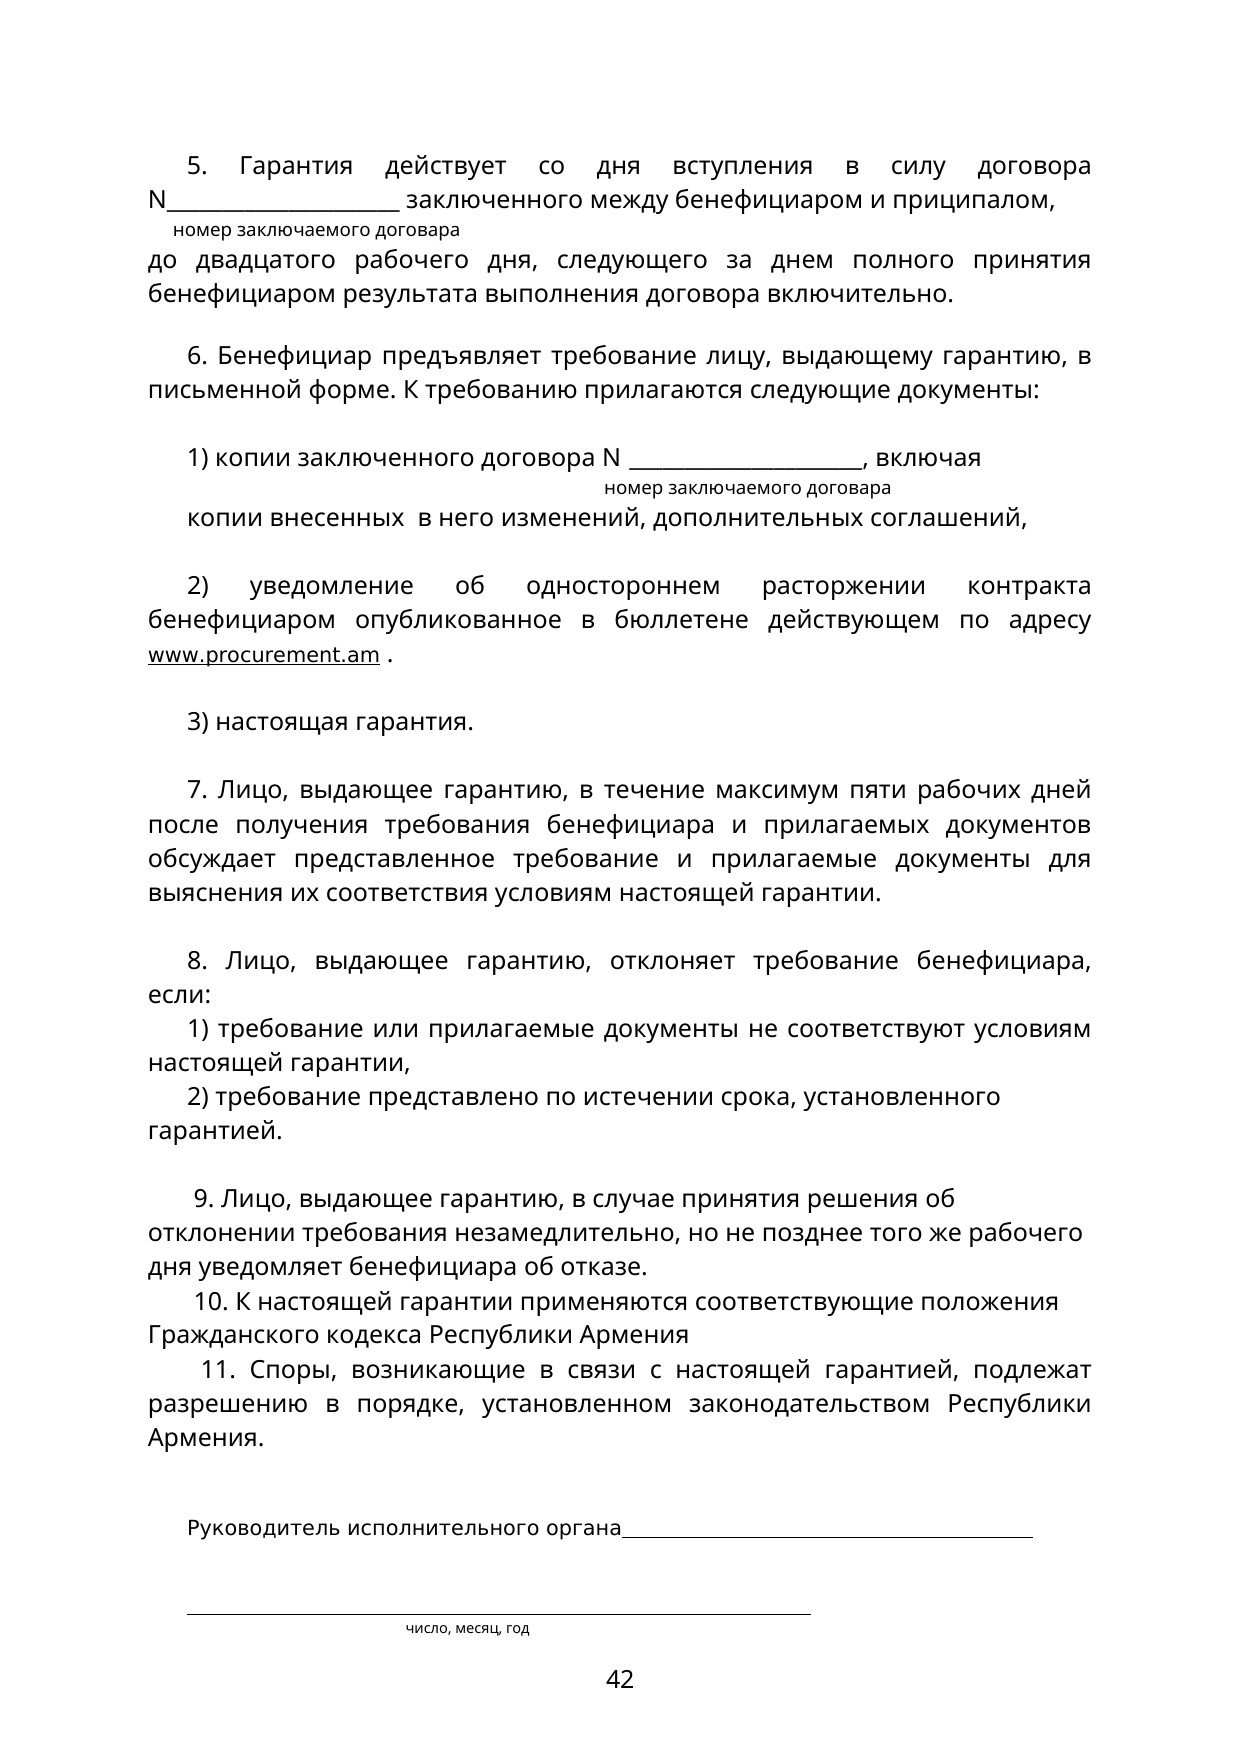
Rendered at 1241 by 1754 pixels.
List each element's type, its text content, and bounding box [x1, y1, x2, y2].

text число, месяц, год [148, 1617, 1092, 1652]
text копии внесенных в него изменений, дополнительных соглашений, [148, 500, 1092, 534]
text 9. Лицо, выдающее гарантию, в случае принятия решения об отклонении требования незамедлительно, но не позднее того же рабочего дня уведомляет бенефициара об отказе. [148, 1181, 1092, 1283]
text 11. Споры, возникающие в связи с настоящей гарантией, подлежат разрешению в порядке, установленном законодательством Республики Армения. [148, 1351, 1092, 1453]
text номер заключаемого договара [148, 216, 1092, 241]
text 1) требование или прилагаемые документы не соответствуют условиям настоящей гарантии, [148, 1011, 1092, 1079]
text 2) уведомление об одностороннем расторжении контракта бенефициаром опубликованное в бюллетене действующем по адресу www.procurement.am . [148, 568, 1092, 670]
text 3) настоящая гарантия. [148, 704, 1092, 738]
text 7. Лицо, выдающее гарантию, в течение максимум пяти рабочих дней после получения требования бенефициара и прилагаемых документов обсуждает представленное требование и прилагаемые документы для выяснения их соответствия условиям настоящей гарантии. [148, 772, 1092, 908]
text Руководитель исполнительного органа [148, 1516, 1092, 1540]
text номер заключаемого договара [148, 474, 1092, 500]
text до двадцатого рабочего дня, следующего за днем полного принятия бенефициаром результата выполнения договора включительно. [148, 241, 1092, 309]
text 8. Лицо, выдающее гарантию, отклоняет требование бенефициара, если: [148, 942, 1092, 1011]
text 5. Гарантия действует со дня вступления в силу договора N_____________________ заключенного между бенефициаром и приципалом, [148, 148, 1092, 216]
text 1) копии заключенного договора N _____________________, включая [148, 440, 1092, 474]
text 10. К настоящей гарантии применяются соответствующие положения Гражданского кодекса Республики Армения [148, 1283, 1092, 1351]
text 2) требование представлено по истечении срока, установленного гарантией. [148, 1079, 1092, 1147]
text 6. Бенефициар предъявляет требование лицу, выдающему гарантию, в письменной форме. К требованию прилагаются следующие документы: [148, 338, 1092, 406]
